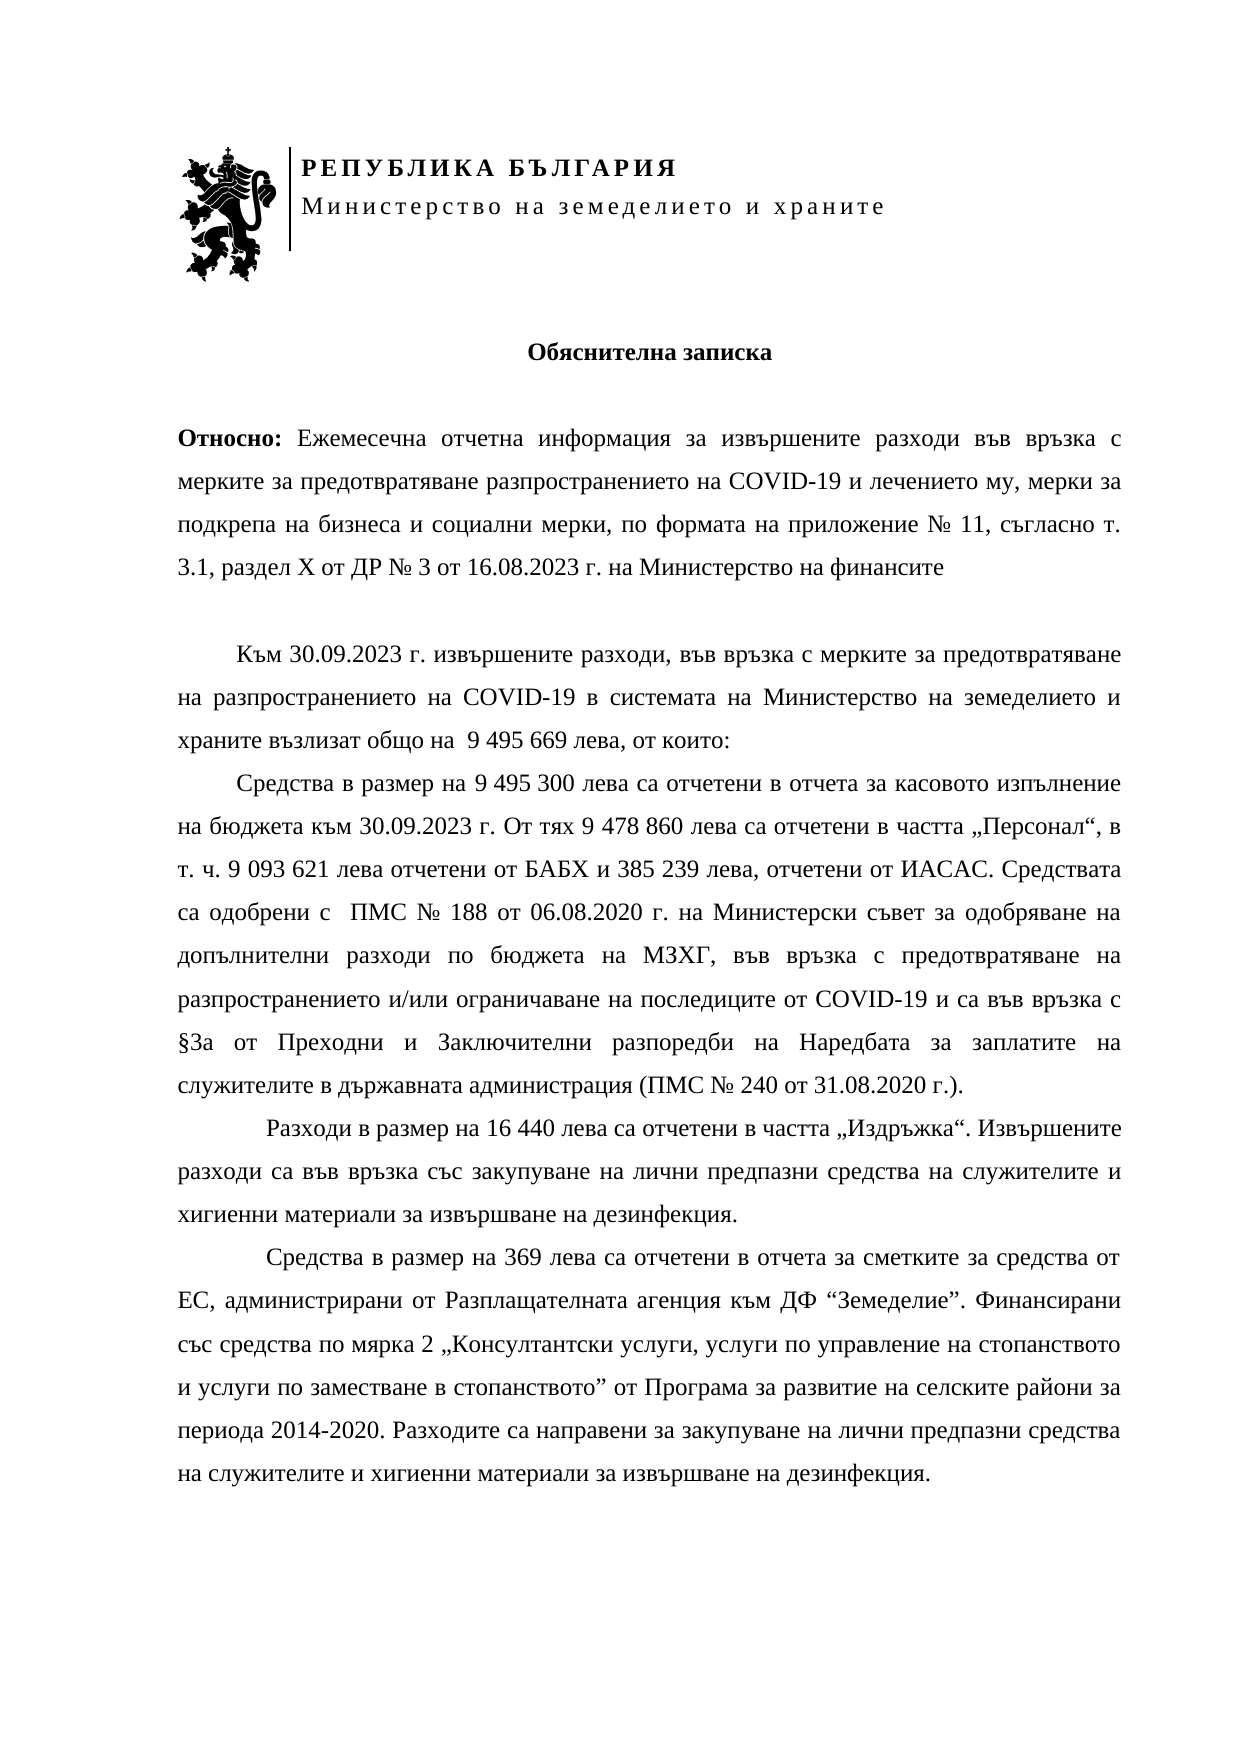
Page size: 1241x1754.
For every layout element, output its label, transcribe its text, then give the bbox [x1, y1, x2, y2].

text Средства в размер на 9 495 300 лева са отчетени в отчета за касовото изпълнение на бюджета към 30.09.2023 г. От тях 9 478 860 лева са отчетени в частта „Персонал“, в т. ч. 9 093 621 лева отчетени от БАБХ и 385 239 лева, отчетени от ИАСАС. Средствата са одобрени с ПМС № 188 от 06.08.2020 г. на Министерски съвет за одобряване на допълнителни разходи по бюджета на МЗХГ, във връзка с предотвратяване на разпространението и/или ограничаване на последиците от COVID-19 и са във връзка с §3а от Преходни и Заключителни разпоредби на Наредбата за заплатите на служителите в държавната администрация (ПМС № 240 от 31.08.2020 г.). [177, 768, 1122, 1099]
text Към 30.09.2023 г. извършените разходи, във връзка с мерките за предотвратяване на разпространението на COVID-19 в системата на Министерство на земеделието и храните възлизат общо на 9 495 669 лева, от които: [177, 639, 1122, 754]
text Разходи в размер на 16 440 лева са отчетени в частта „Издръжка“. Извършените разходи са във връзка със закупуване на лични предпазни средства на служителите и хигиенни материали за извършване на дезинфекция. [177, 1113, 1122, 1228]
text Обяснителна записка [177, 337, 1122, 366]
table_header Република България Министерство на земеделието и храните [291, 147, 1125, 251]
text Относно: Eжемесечна отчетна информация за извършените разходи във връзка с мерките за предотвратяване разпространението на COVID-19 и лечението му, мерки за подкрепа на бизнеса и социални мерки, по формата на приложение № 11, съгласно т. 3.1, раздел Х от ДР № 3 от 16.08.2023 г. на Министерство на финансите [177, 423, 1122, 581]
table_header [166, 147, 289, 251]
text Средства в размер на 369 лева са отчетени в отчета за сметките за средства от ЕС, администрирани от Разплащателната агенция към ДФ “Земеделие”. Финансирани със средства по мярка 2 „Консултантски услуги, услуги по управление на стопанството и услуги по заместване в стопанството” от Програма за развитие на селските райони за периода 2014-2020. Разходите са направени за закупуване на лични предпазни средства на служителите и хигиенни материали за извършване на дезинфекция. [177, 1242, 1122, 1487]
